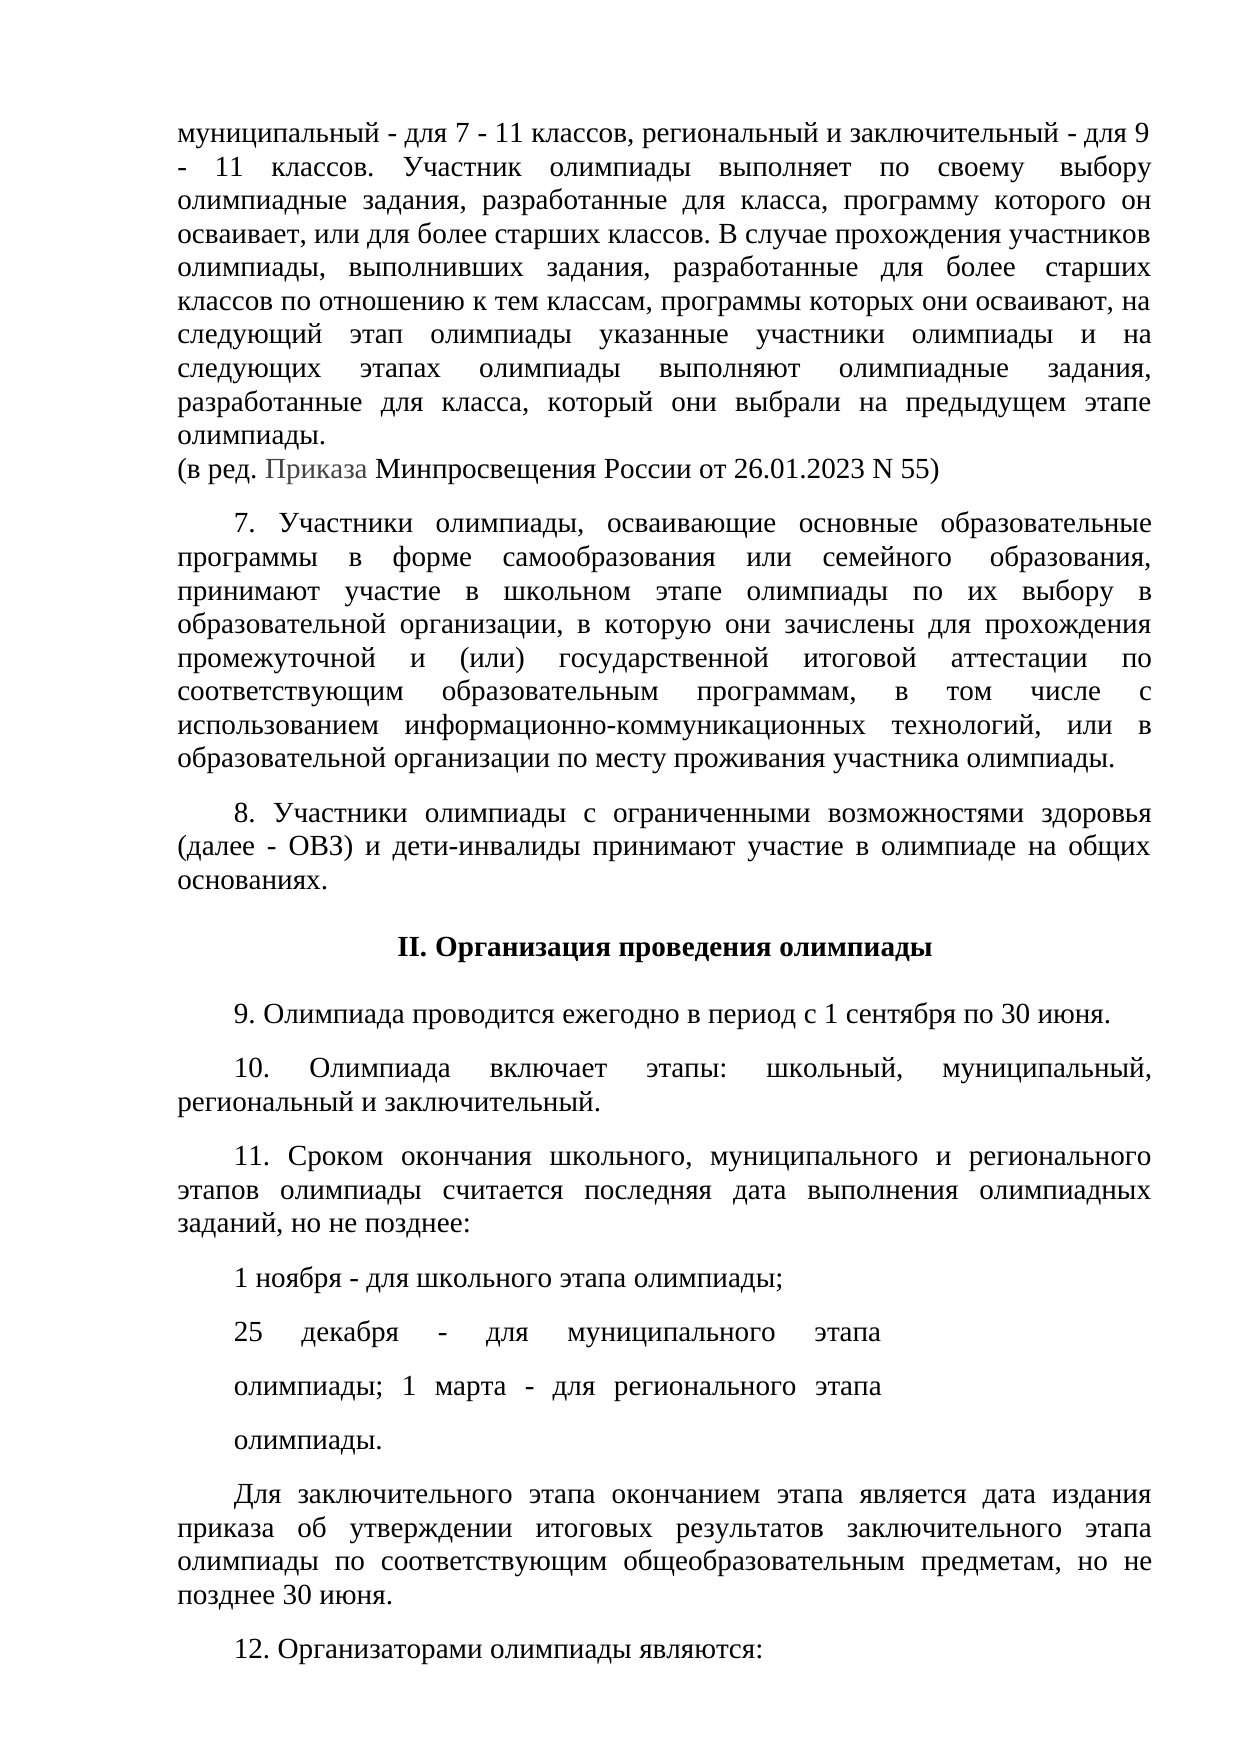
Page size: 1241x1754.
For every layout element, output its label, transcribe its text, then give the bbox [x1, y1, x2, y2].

subtitle Организация проведения олимпиады [397, 929, 1163, 963]
list Олимпиада включает этапы: школьный, муниципальный, региональный и заключительный. [177, 1050, 1152, 1117]
text 1 ноября - для школьного этапа олимпиады; [233, 1260, 1163, 1293]
text муниципальный - для 7 - 11 классов, региональный и заключительный - для 9 [177, 115, 1163, 149]
text - 11 классов. Участник олимпиады выполняет по своему выбору олимпиадные задания, разработанные для класса, программу которого он осваивает, или для более старших классов. В случае прохождения участников олимпиады, выполнивших задания, разработанные для более старших классов по отношению к тем классам, программы которых они осваивают, на следующий этап олимпиады указанные участники олимпиады и на следующих этапах олимпиады выполняют олимпиадные задания, разработанные для класса, который они выбрали на предыдущем этапе олимпиады. [177, 149, 1152, 451]
list Олимпиада проводится ежегодно в период с 1 сентября по 30 июня. [233, 996, 1163, 1030]
list Участники олимпиады, осваивающие основные образовательные программы в форме самообразования или семейного образования, принимают участие в школьном этапе олимпиады по их выбору в образовательной организации, в которую они зачислены для прохождения промежуточной и (или) государственной итоговой аттестации по соответствующим образовательным программам, в том числе с использованием информационно-коммуникационных технологий, или в образовательной организации по месту проживания участника олимпиады. [177, 506, 1152, 774]
list Сроком окончания школьного, муниципального и регионального этапов олимпиады считается последняя дата выполнения олимпиадных заданий, но не позднее: [177, 1138, 1151, 1239]
text Для заключительного этапа окончанием этапа является дата издания приказа об утверждении итоговых результатов заключительного этапа олимпиады по соответствующим общеобразовательным предметам, но не позднее 30 июня. [177, 1476, 1152, 1610]
text (в ред. Приказа Минпросвещения России от 26.01.2023 N 55) [177, 451, 1163, 484]
list Организаторами олимпиады являются: [233, 1631, 1163, 1665]
text 25 декабря - для муниципального этапа олимпиады; 1 марта - для регионального этапа олимпиады. [233, 1314, 882, 1456]
list Участники олимпиады с ограниченными возможностями здоровья (далее - ОВЗ) и дети-инвалиды принимают участие в олимпиаде на общих основаниях. [177, 795, 1152, 895]
